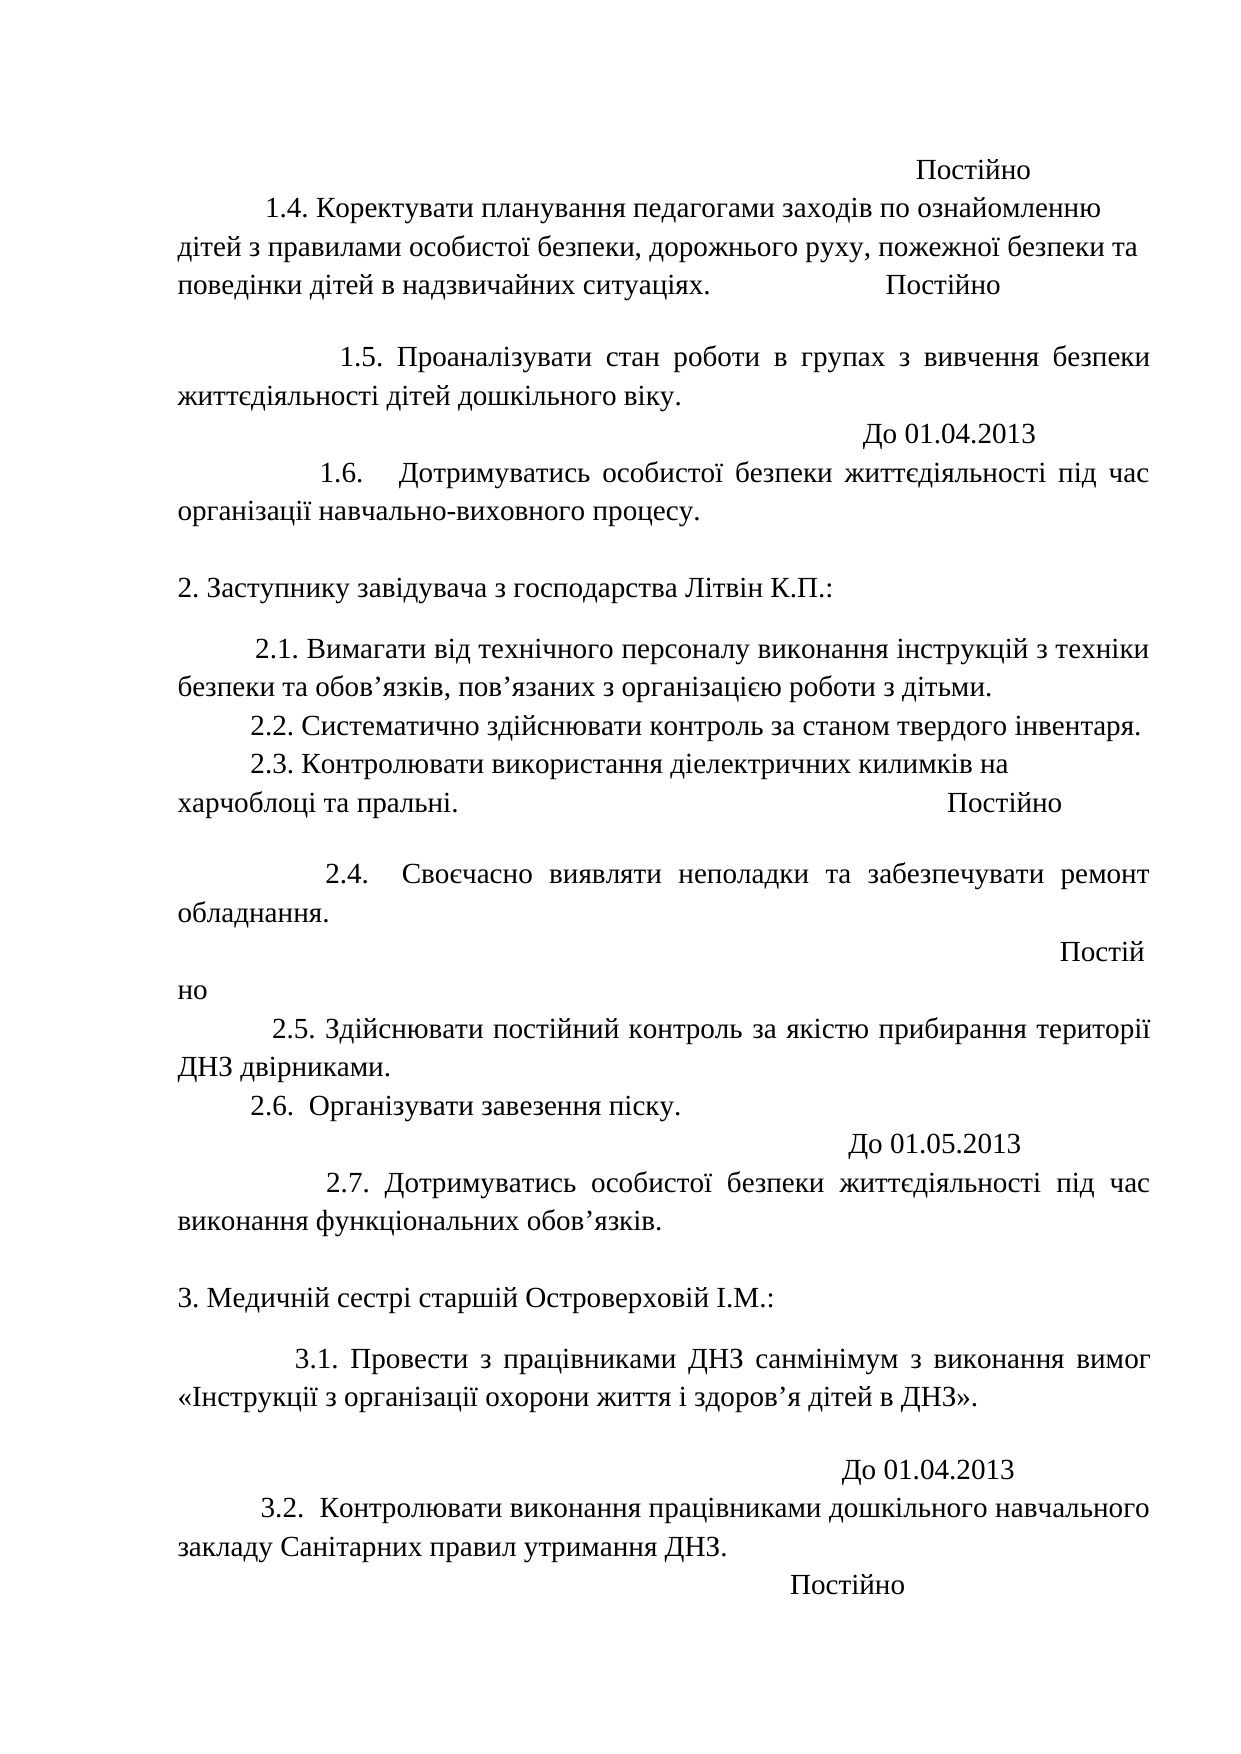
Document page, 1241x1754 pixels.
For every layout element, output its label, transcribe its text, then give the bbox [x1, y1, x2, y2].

text 1.5. Проаналізувати стан роботи в групах з вивчення безпеки життєдіяльності дітей дошкільного віку. [177, 339, 1152, 411]
text До 01.05.2013 [177, 1126, 1152, 1160]
text 1.4. Коректувати планування педагогами заходів по ознайомленню дітей з правилами особистої безпеки, дорожнього руху, пожежної безпеки та поведінки дітей в надзвичайних ситуаціях. Постійно [177, 190, 1152, 301]
text 2.6. Організувати завезення піску. [177, 1088, 1152, 1121]
text 3.2. Контролювати виконання працівниками дошкільного навчального закладу Санітарних правил утримання ДНЗ. [177, 1490, 1152, 1562]
text 2.5. Здійснювати постійний контроль за якістю прибирання території ДНЗ двірниками. [177, 1011, 1152, 1083]
text Постійно [177, 1567, 1152, 1601]
text До 01.04.2013 [842, 1418, 1152, 1485]
text 2.1. Вимагати від технічного персоналу виконання інструкцій з техніки безпеки та обов’язків, пов’язаних з організацією роботи з дітьми. [177, 631, 1152, 703]
text 2. Заступнику завідувача з господарства Літвін К.П.: [177, 570, 1152, 604]
text 1.6. Дотримуватись особистої безпеки життєдіяльності під час організації навчально-виховного процесу. [177, 455, 1152, 527]
text 2.7. Дотримуватись особистої безпеки життєдіяльності під час виконання функціональних обов’язків. [177, 1165, 1152, 1237]
text 3. Медичній сестрі старшій Островерховій І.М.: [177, 1281, 1152, 1314]
text Постійно [916, 118, 1152, 185]
text 2.4. Своєчасно виявляти неполадки та забезпечувати ремонт обладнання. [177, 857, 1152, 929]
text 2.2. Систематично здійснювати контроль за станом твердого інвентаря. [177, 708, 1152, 741]
text 3.1. Провести з працівниками ДНЗ санмінімум з виконання вимог «Інструкції з організації охорони життя і здоров’я дітей в ДНЗ». [177, 1341, 1152, 1413]
text Постійно [177, 934, 1152, 1006]
text 2.3. Контролювати використання діелектричних килимків на харчоблоці та пральні. Постійно [177, 746, 1152, 818]
text До 01.04.2013 [177, 416, 1152, 450]
